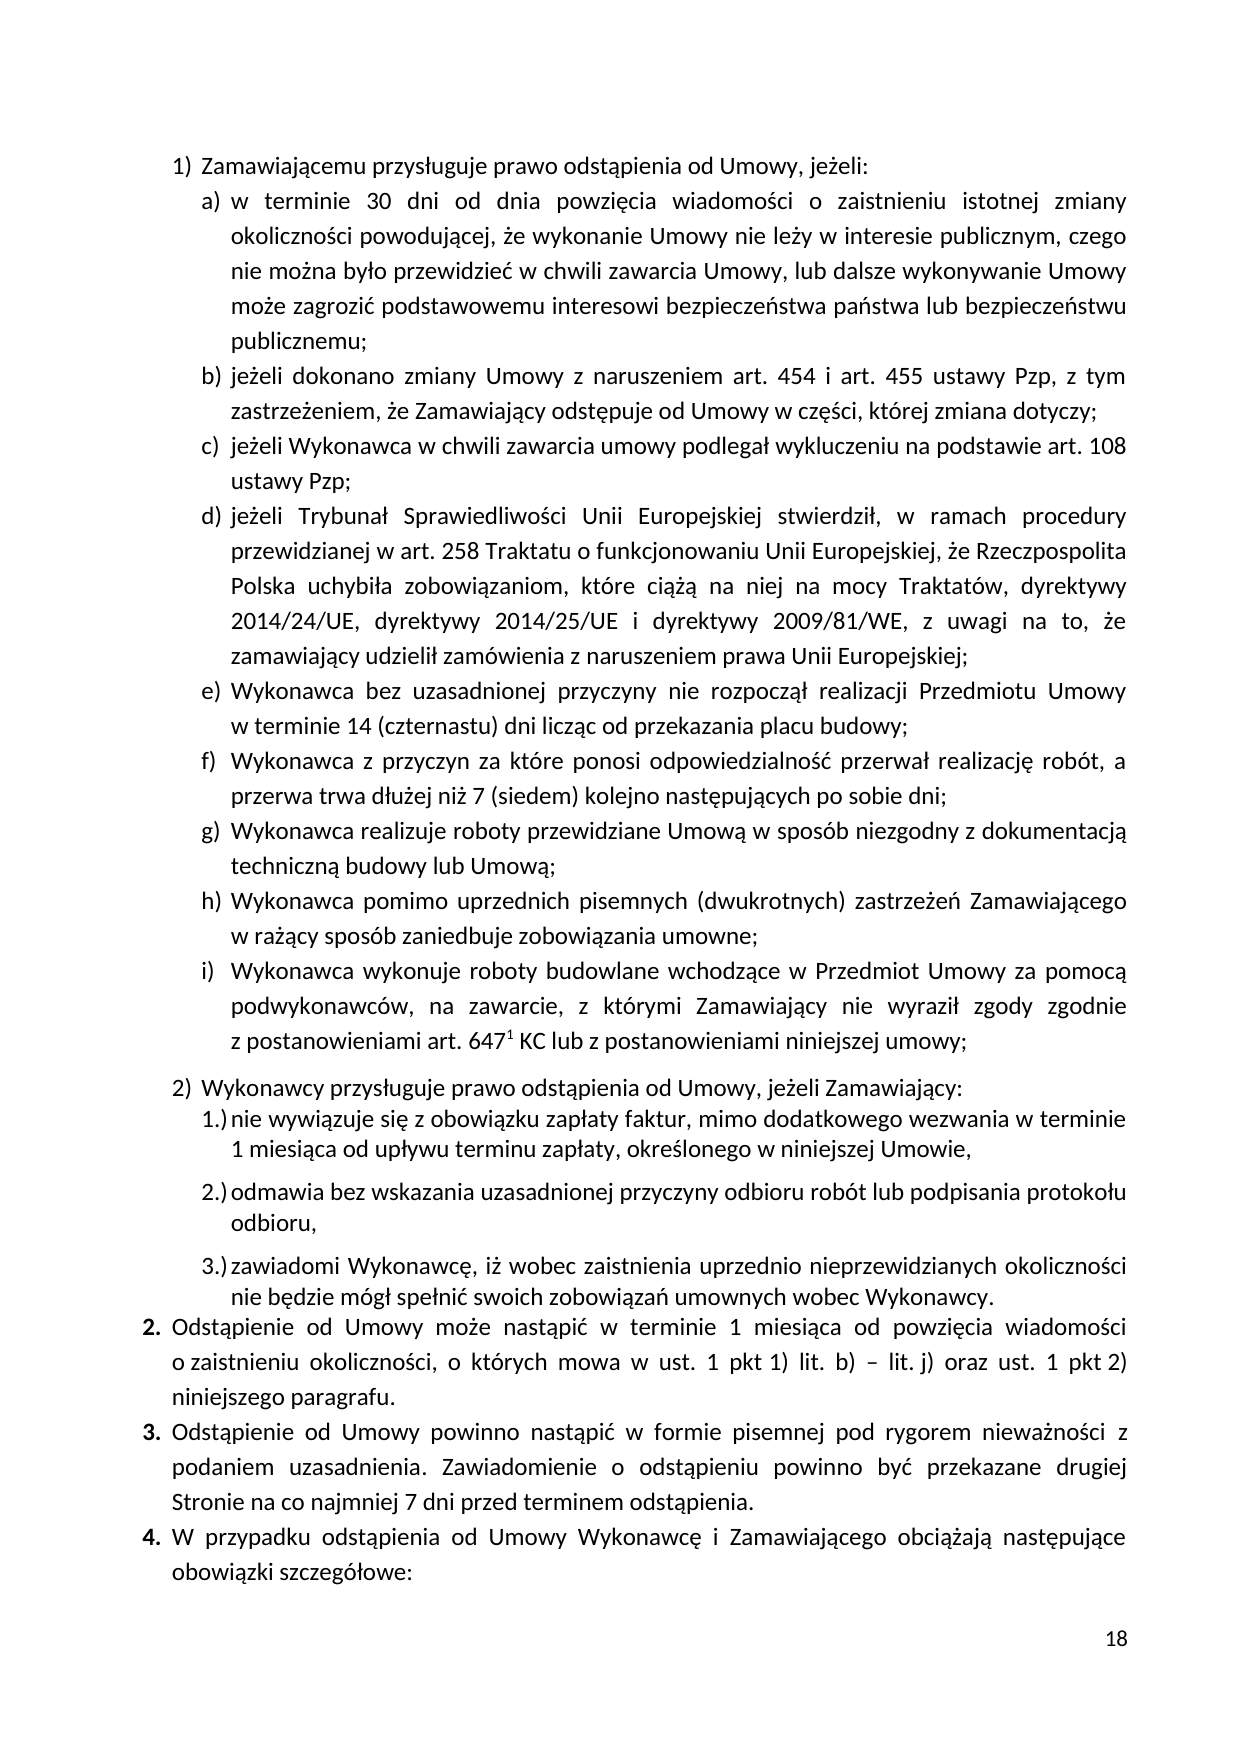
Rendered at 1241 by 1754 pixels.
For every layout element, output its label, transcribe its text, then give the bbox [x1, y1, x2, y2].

list Wykonawca bez uzasadnionej przyczyny nie rozpoczął realizacji Przedmiotu Umowy w terminie 14 (czternastu) dni licząc od przekazania placu budowy; [201, 675, 1128, 741]
list jeżeli dokonano zmiany Umowy z naruszeniem art. 454 i art. 455 ustawy Pzp, z tym zastrzeżeniem, że Zamawiający odstępuje od Umowy w części, której zmiana dotyczy; [201, 360, 1128, 426]
list Wykonawcy przysługuje prawo odstąpienia od Umowy, jeżeli Zamawiający: [172, 1072, 1128, 1103]
list nie wywiązuje się z obowiązku zapłaty faktur, mimo dodatkowego wezwania w terminie 1 miesiąca od upływu terminu zapłaty, określonego w niniejszej Umowie, [201, 1103, 1128, 1164]
list zawiadomi Wykonawcę, iż wobec zaistnienia uprzednio nieprzewidzianych okoliczności nie będzie mógł spełnić swoich zobowiązań umownych wobec Wykonawcy. [201, 1250, 1128, 1311]
list Odstąpienie od Umowy może nastąpić w terminie 1 miesiąca od powzięcia wiadomości o zaistnieniu okoliczności, o których mowa w ust. 1 pkt 1) lit. b) – lit. j) oraz ust. 1 pkt 2) niniejszego paragrafu. [142, 1311, 1128, 1412]
list Wykonawca z przyczyn za które ponosi odpowiedzialność przerwał realizację robót, a przerwa trwa dłużej niż 7 (siedem) kolejno następujących po sobie dni; [201, 745, 1128, 811]
list Wykonawca wykonuje roboty budowlane wchodzące w Przedmiot Umowy za pomocą podwykonawców, na zawarcie, z którymi Zamawiający nie wyraził zgody zgodnie z postanowieniami art. 6471 KC lub z postanowieniami niniejszej umowy; [201, 955, 1128, 1056]
list Wykonawca realizuje roboty przewidziane Umową w sposób niezgodny z dokumentacją techniczną budowy lub Umową; [201, 815, 1128, 881]
list w terminie 30 dni od dnia powzięcia wiadomości o zaistnieniu istotnej zmiany okoliczności powodującej, że wykonanie Umowy nie leży w interesie publicznym, czego nie można było przewidzieć w chwili zawarcia Umowy, lub dalsze wykonywanie Umowy może zagrozić podstawowemu interesowi bezpieczeństwa państwa lub bezpieczeństwu publicznemu; [201, 185, 1128, 356]
list Odstąpienie od Umowy powinno nastąpić w formie pisemnej pod rygorem nieważności z podaniem uzasadnienia. Zawiadomienie o odstąpieniu powinno być przekazane drugiej Stronie na co najmniej 7 dni przed terminem odstąpienia. [142, 1416, 1128, 1517]
list Zamawiającemu przysługuje prawo odstąpienia od Umowy, jeżeli: [172, 150, 1128, 181]
list odmawia bez wskazania uzasadnionej przyczyny odbioru robót lub podpisania protokołu odbioru, [201, 1177, 1128, 1238]
list jeżeli Trybunał Sprawiedliwości Unii Europejskiej stwierdził, w ramach procedury przewidzianej w art. 258 Traktatu o funkcjonowaniu Unii Europejskiej, że Rzeczpospolita Polska uchybiła zobowiązaniom, które ciążą na niej na mocy Traktatów, dyrektywy 2014/24/UE, dyrektywy 2014/25/UE i dyrektywy 2009/81/WE, z uwagi na to, że zamawiający udzielił zamówienia z naruszeniem prawa Unii Europejskiej; [201, 500, 1128, 671]
list Wykonawca pomimo uprzednich pisemnych (dwukrotnych) zastrzeżeń Zamawiającego w rażący sposób zaniedbuje zobowiązania umowne; [201, 885, 1128, 951]
list jeżeli Wykonawca w chwili zawarcia umowy podlegał wykluczeniu na podstawie art. 108 ustawy Pzp; [201, 430, 1128, 496]
list W przypadku odstąpienia od Umowy Wykonawcę i Zamawiającego obciążają następujące obowiązki szczegółowe: [142, 1521, 1128, 1587]
